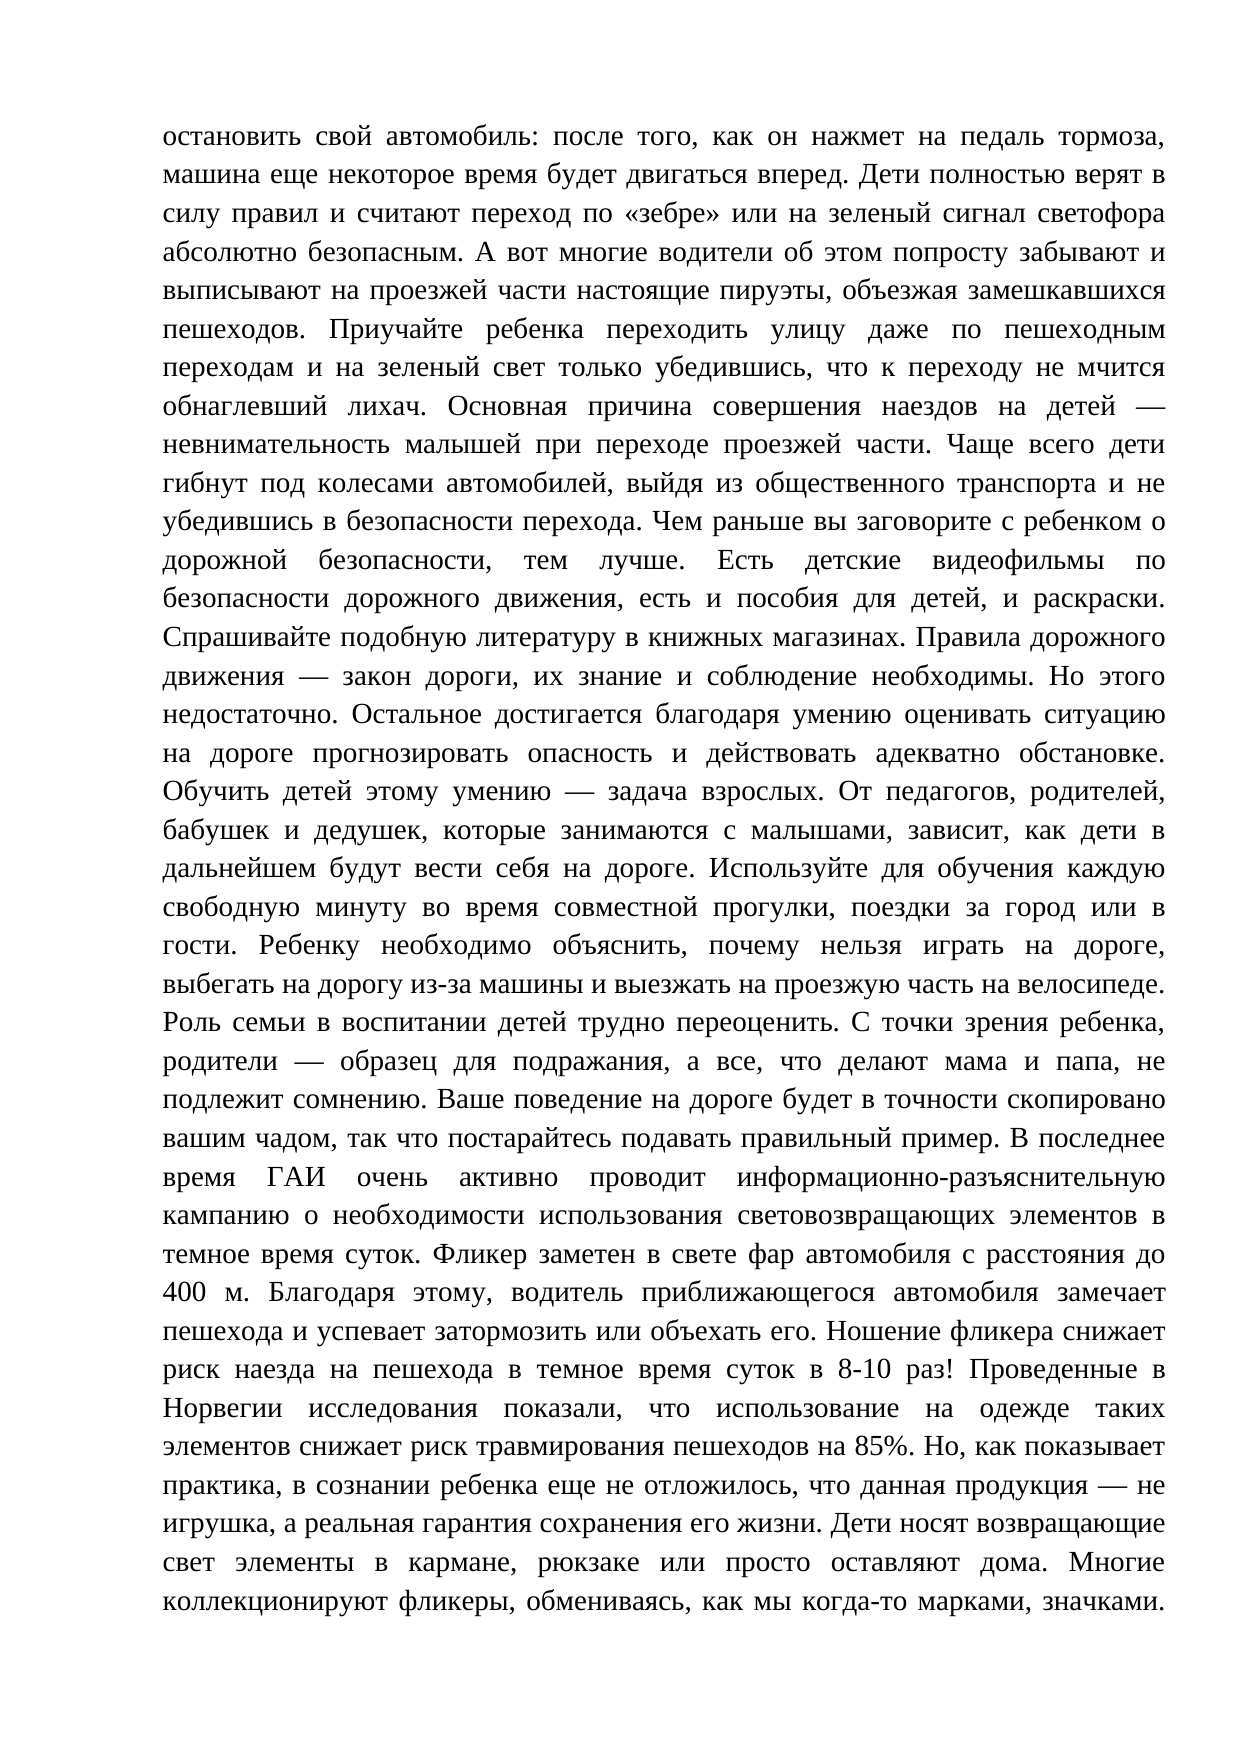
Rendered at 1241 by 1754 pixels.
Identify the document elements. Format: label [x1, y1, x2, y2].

text [162, 118, 1167, 1616]
